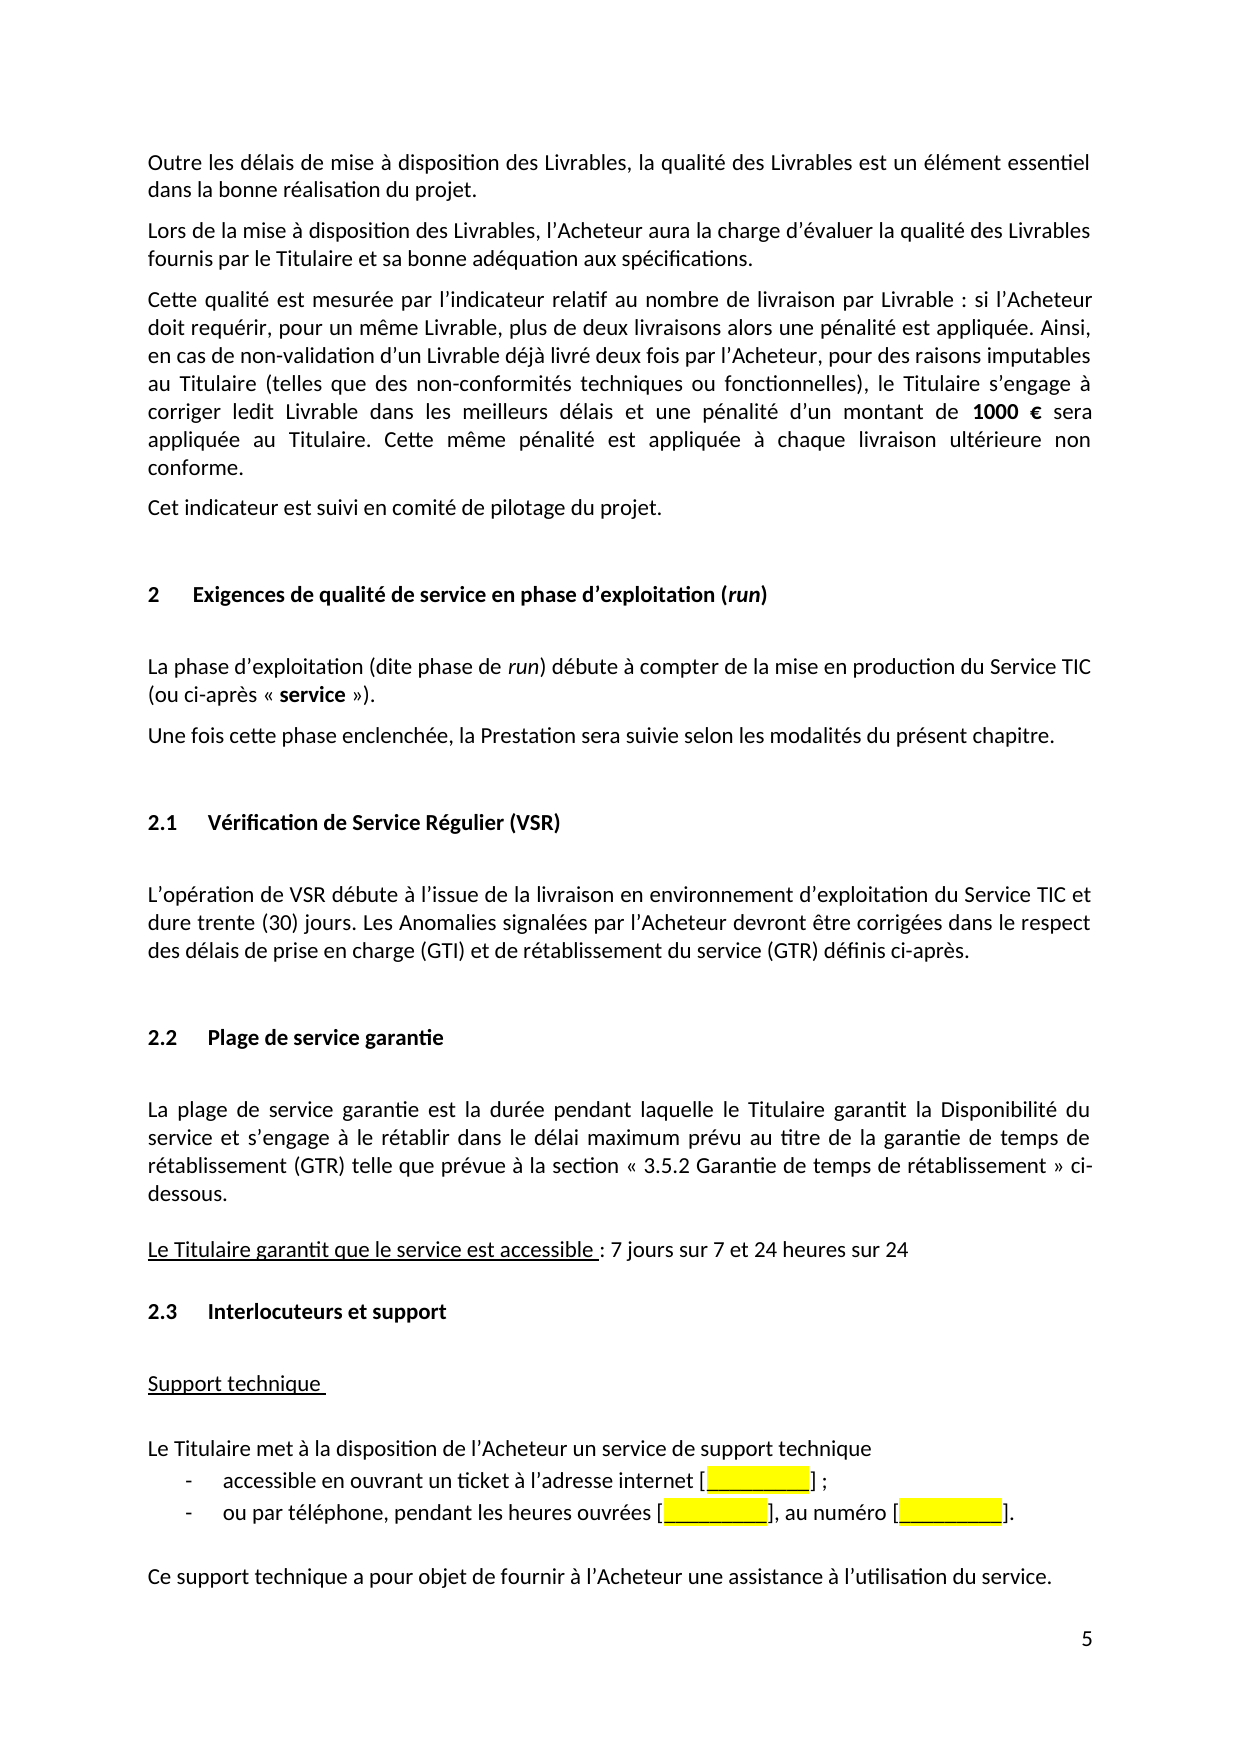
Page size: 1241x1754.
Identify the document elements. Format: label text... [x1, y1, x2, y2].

subtitle Vérification de Service Régulier (VSR) [148, 808, 1093, 836]
list accessible en ouvrant un ticket à l’adresse internet [_________] ; [809, 1466, 1093, 1494]
subtitle Plage de service garantie [148, 1023, 1093, 1051]
subtitle Exigences de qualité de service en phase d’exploitation (run) [148, 581, 1093, 609]
text Ce support technique a pour objet de fournir à l’Acheteur une assistance à l’utilisation du service. [148, 1562, 1093, 1590]
text Une fois cette phase enclenchée, la Prestation sera suivie selon les modalités du présent chapitre. [148, 721, 1093, 749]
text La phase d’exploitation (dite phase de run) débute à compter de la mise en production du Service TIC (ou ci-après « service »). [148, 652, 1093, 708]
subtitle Interlocuteurs et support [148, 1298, 1093, 1326]
text L’opération de VSR débute à l’issue de la livraison en environnement d’exploitation du Service TIC et dure trente (30) jours. Les Anomalies signalées par l’Acheteur devront être corrigées dans le respect des délais de prise en charge (GTI) et de rétablissement du service (GTR) définis ci-après. [148, 880, 1093, 964]
text Lors de la mise à disposition des Livrables, l’Acheteur aura la charge d’évaluer la qualité des Livrables fournis par le Titulaire et sa bonne adéquation aux spécifications. [148, 216, 1093, 272]
text Support technique [148, 1369, 1093, 1397]
text Cet indicateur est suivi en comité de pilotage du projet. [148, 493, 1093, 521]
text Le Titulaire met à la disposition de l’Acheteur un service de support technique [148, 1434, 1093, 1462]
list accessible en ouvrant un ticket à l’adresse internet [_________] ; [185, 1466, 707, 1494]
text Cette qualité est mesurée par l’indicateur relatif au nombre de livraison par Livrable : si l’Acheteur doit requérir, pour un même Livrable, plus de deux livraisons alors une pénalité est appliquée. Ainsi, en cas de non-validation d’un Livrable déjà livré deux fois par l’Acheteur, pour des raisons imputables au Titulaire (telles que des non-conformités techniques ou fonctionnelles), le Titulaire s’engage à corriger ledit Livrable dans les meilleurs délais et une pénalité d’un montant de 1000 € sera appliquée au Titulaire. Cette même pénalité est appliquée à chaque livraison ultérieure non conforme. [148, 285, 1093, 481]
text Le Titulaire garantit que le service est accessible : 7 jours sur 7 et 24 heures sur 24 [148, 1235, 1093, 1263]
text La plage de service garantie est la durée pendant laquelle le Titulaire garantit la Disponibilité du service et s’engage à le rétablir dans le délai maximum prévu au titre de la garantie de temps de rétablissement (GTR) telle que prévue à la section « 3.5.2 Garantie de temps de rétablissement » ci-dessous. [148, 1095, 1093, 1207]
list ou par téléphone, pendant les heures ouvrées [_________], au numéro [_________]. [185, 1498, 664, 1526]
text Outre les délais de mise à disposition des Livrables, la qualité des Livrables est un élément essentiel dans la bonne réalisation du projet. [148, 148, 1093, 204]
